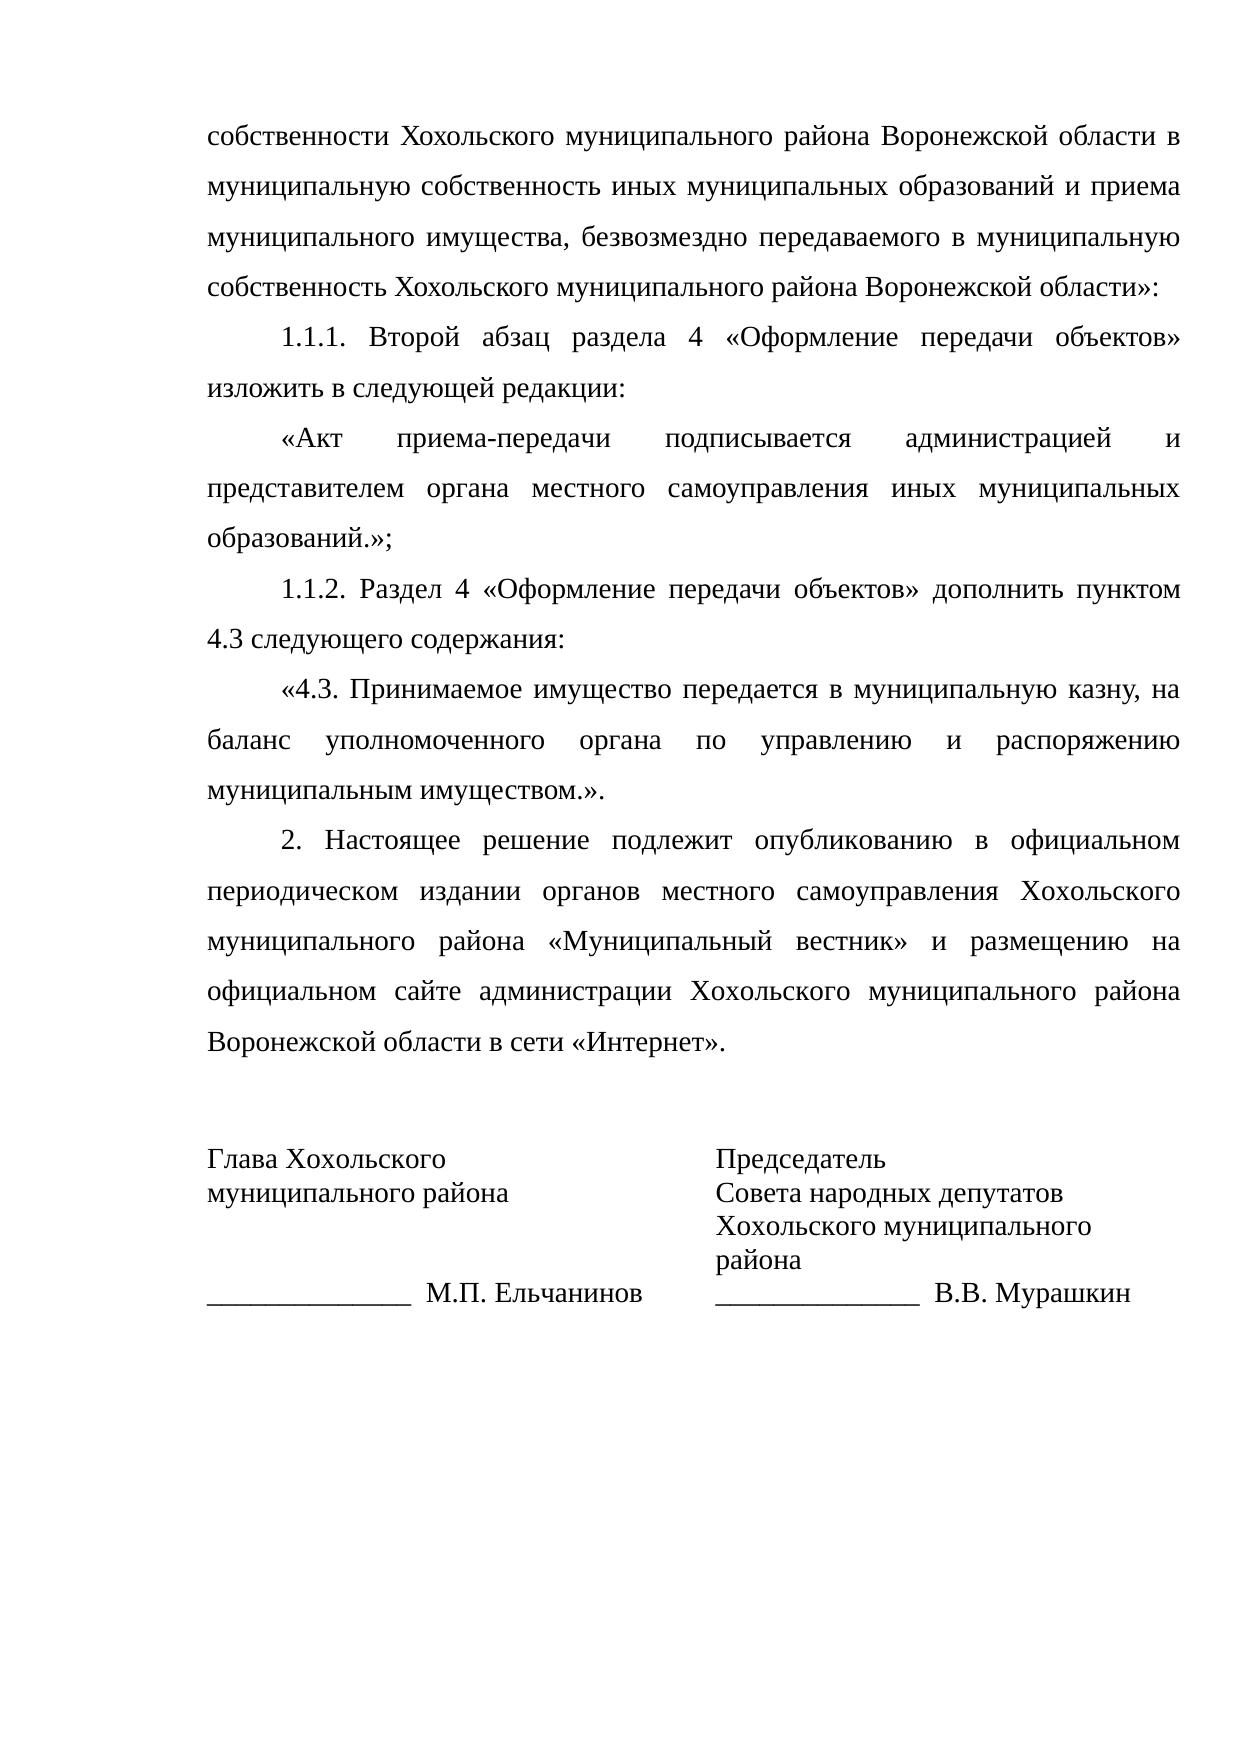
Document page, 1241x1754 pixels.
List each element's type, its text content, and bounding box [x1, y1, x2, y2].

text 2. Настоящее решение подлежит опубликованию в официальном периодическом издании органов местного самоуправления Хохольского муниципального района «Муниципальный вестник» и размещению на официальном сайте администрации Хохольского муниципального района Воронежской области в сети «Интернет». [207, 822, 1181, 1057]
text «Акт приема-передачи подписывается администрацией и представителем органа местного самоуправления иных муниципальных образований.»; [207, 420, 1181, 554]
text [207, 118, 1181, 303]
table_header Председатель Совета народных депутатов Хохольского муниципального района ______________ В.В. Мурашкин [704, 1141, 1145, 1342]
text 1.1.1. Второй абзац раздела 4 «Оформление передачи объектов» изложить в следующей редакции: [207, 319, 1181, 403]
text 1.1.2. Раздел 4 «Оформление передачи объектов» дополнить пунктом 4.3 следующего содержания: [207, 571, 1181, 655]
text «4.3. Принимаемое имущество передается в муниципальную казну, на баланс уполномоченного органа по управлению и распоряжению муниципальным имуществом.». [207, 672, 1181, 806]
table_header Глава Хохольского муниципального района ______________ М.П. Ельчанинов [196, 1141, 704, 1342]
